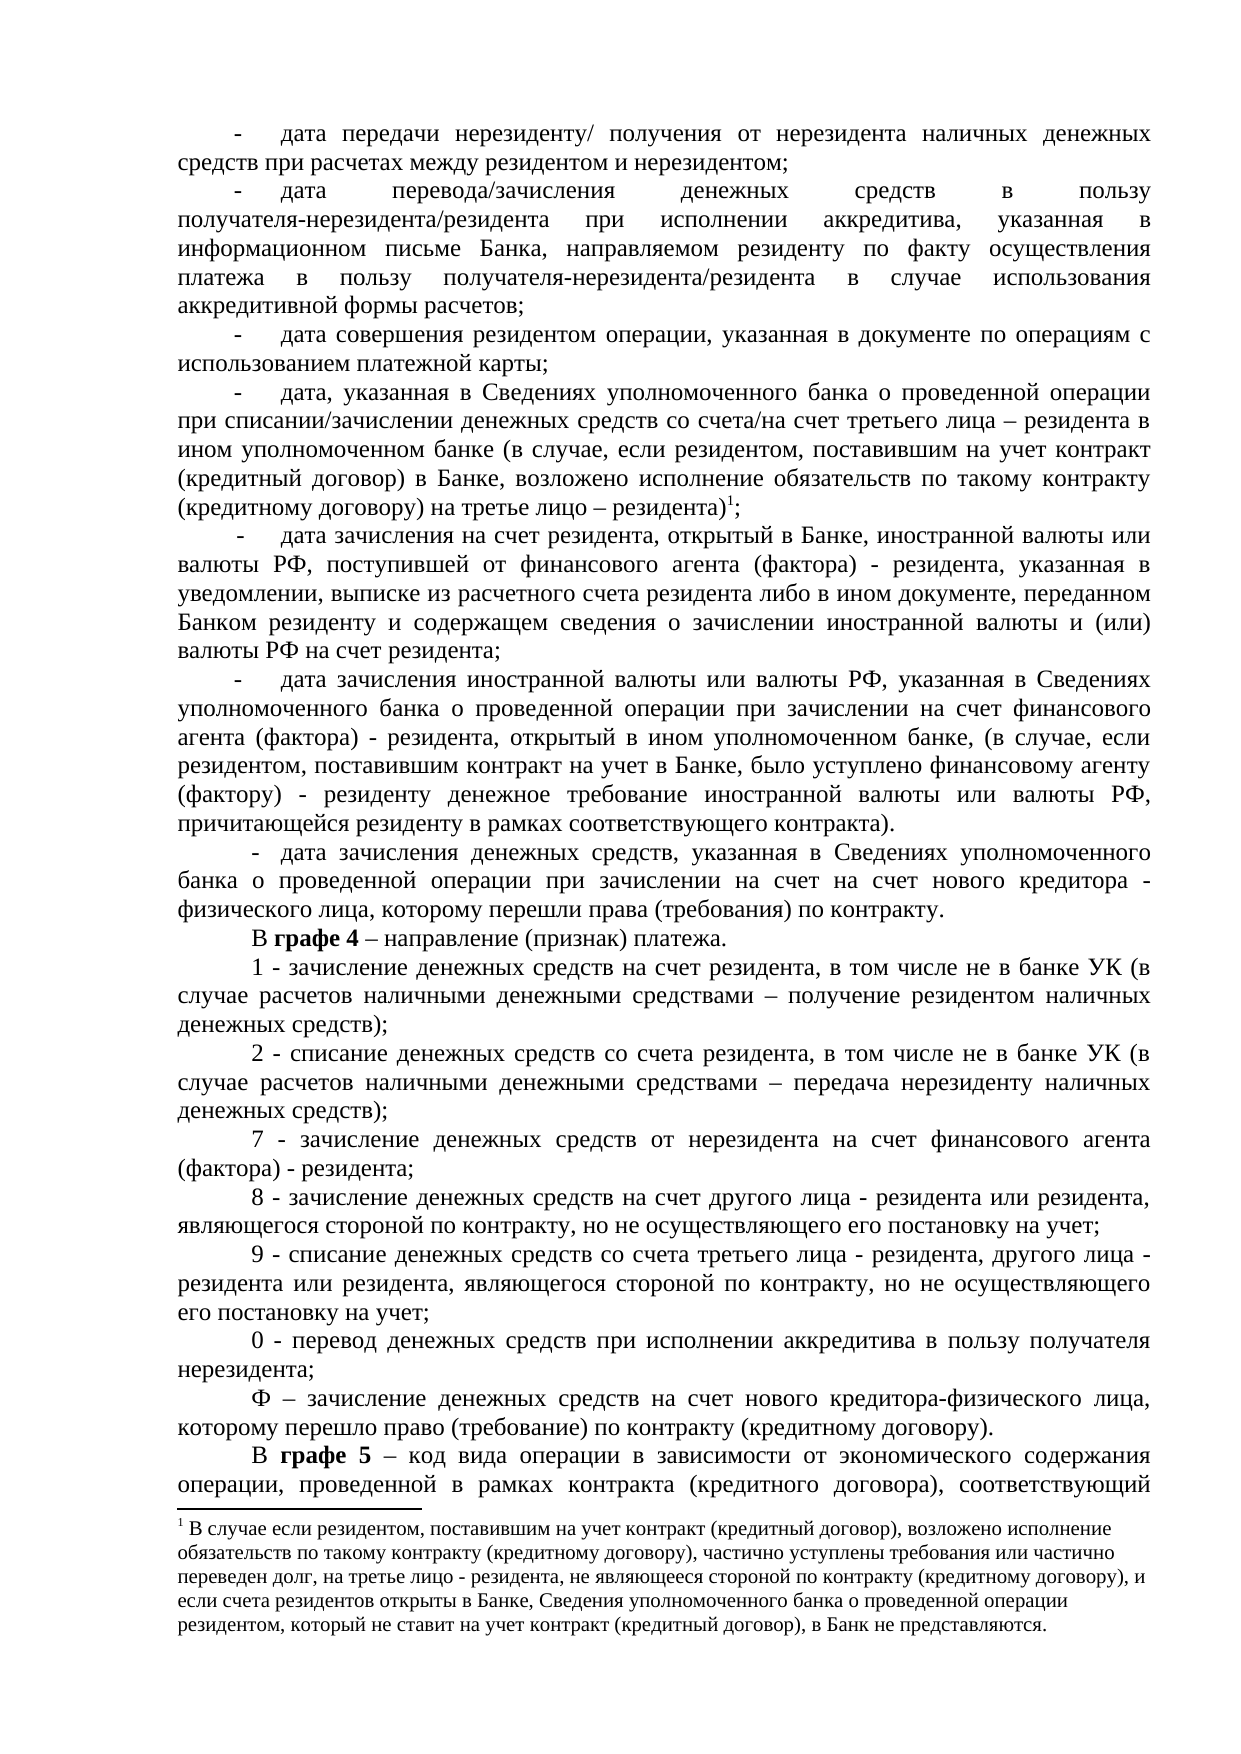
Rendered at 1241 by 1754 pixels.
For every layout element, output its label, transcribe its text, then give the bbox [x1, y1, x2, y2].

text - дата совершения резидентом операции, указанная в документе по операциям с использованием платежной карты; [177, 319, 1152, 377]
text - дата зачисления иностранной валюты или валюты РФ, указанная в Сведениях уполномоченного банка о проведенной операции при зачислении на счет финансового агента (фактора) - резидента, открытый в ином уполномоченном банке, (в случае, если резидентом, поставившим контракт на учет в Банке, было уступлено финансовому агенту (фактору) - резиденту денежное требование иностранной валюты или валюты РФ, причитающейся резиденту в рамках соответствующего контракта). [177, 664, 1152, 837]
text 8 - зачисление денежных средств на счет другого лица - резидента или резидента, являющегося стороной по контракту, но не осуществляющего его постановку на учет; [177, 1182, 1152, 1239]
text - дата, указанная в Сведениях уполномоченного банка о проведенной операции при списании/зачислении денежных средств со счета/на счет третьего лица – резидента в ином уполномоченном банке (в случае, если резидентом, поставившим на учет контракт (кредитный договор) в Банке, возложено исполнение обязательств по такому контракту (кредитному договору) на третье лицо – резидента); [177, 377, 1152, 521]
text Ф – зачисление денежных средств на счет нового кредитора-физического лица, которому перешло право (требование) по контракту (кредитному договору). [177, 1383, 1152, 1441]
text - дата зачисления на счет резидента, открытый в Банке, иностранной валюты или валюты РФ, поступившей от финансового агента (фактора) - резидента, указанная в уведомлении, выписке из расчетного счета резидента либо в ином документе, переданном Банком резиденту и содержащем сведения о зачислении иностранной валюты и (или) валюты РФ на счет резидента; [177, 521, 1152, 664]
text 9 - списание денежных средств со счета третьего лица - резидента, другого лица - резидента или резидента, являющегося стороной по контракту, но не осуществляющего его постановку на учет; [177, 1239, 1152, 1326]
text - дата зачисления денежных средств, указанная в Сведениях уполномоченного банка о проведенной операции при зачислении на счет на счет нового кредитора - физического лица, которому перешли права (требования) по контракту. [177, 837, 1152, 923]
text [177, 1441, 1152, 1498]
text 1 - зачисление денежных средств на счет резидента, в том числе не в банке УК (в случае расчетов наличными денежными средствами – получение резидентом наличных денежных средств); [177, 952, 1152, 1038]
text - дата передачи нерезиденту/ получения от нерезидента наличных денежных средств при расчетах между резидентом и нерезидентом; [177, 118, 1152, 176]
text 0 - перевод денежных средств при исполнении аккредитива в пользу получателя нерезидента; [177, 1326, 1152, 1383]
text В графе 4 – направление (признак) платежа. [177, 923, 1152, 952]
text 7 - зачисление денежных средств от нерезидента на счет финансового агента (фактора) - резидента; [177, 1124, 1152, 1182]
text 2 - списание денежных средств со счета резидента, в том числе не в банке УК (в случае расчетов наличными денежными средствами – передача нерезиденту наличных денежных средств); [177, 1038, 1152, 1124]
text - дата перевода/зачисления денежных средств в пользу получателя-нерезидента/резидента при исполнении аккредитива, указанная в информационном письме Банка, направляемом резиденту по факту осуществления платежа в пользу получателя-нерезидента/резидента в случае использования аккредитивной формы расчетов; [177, 176, 1152, 319]
